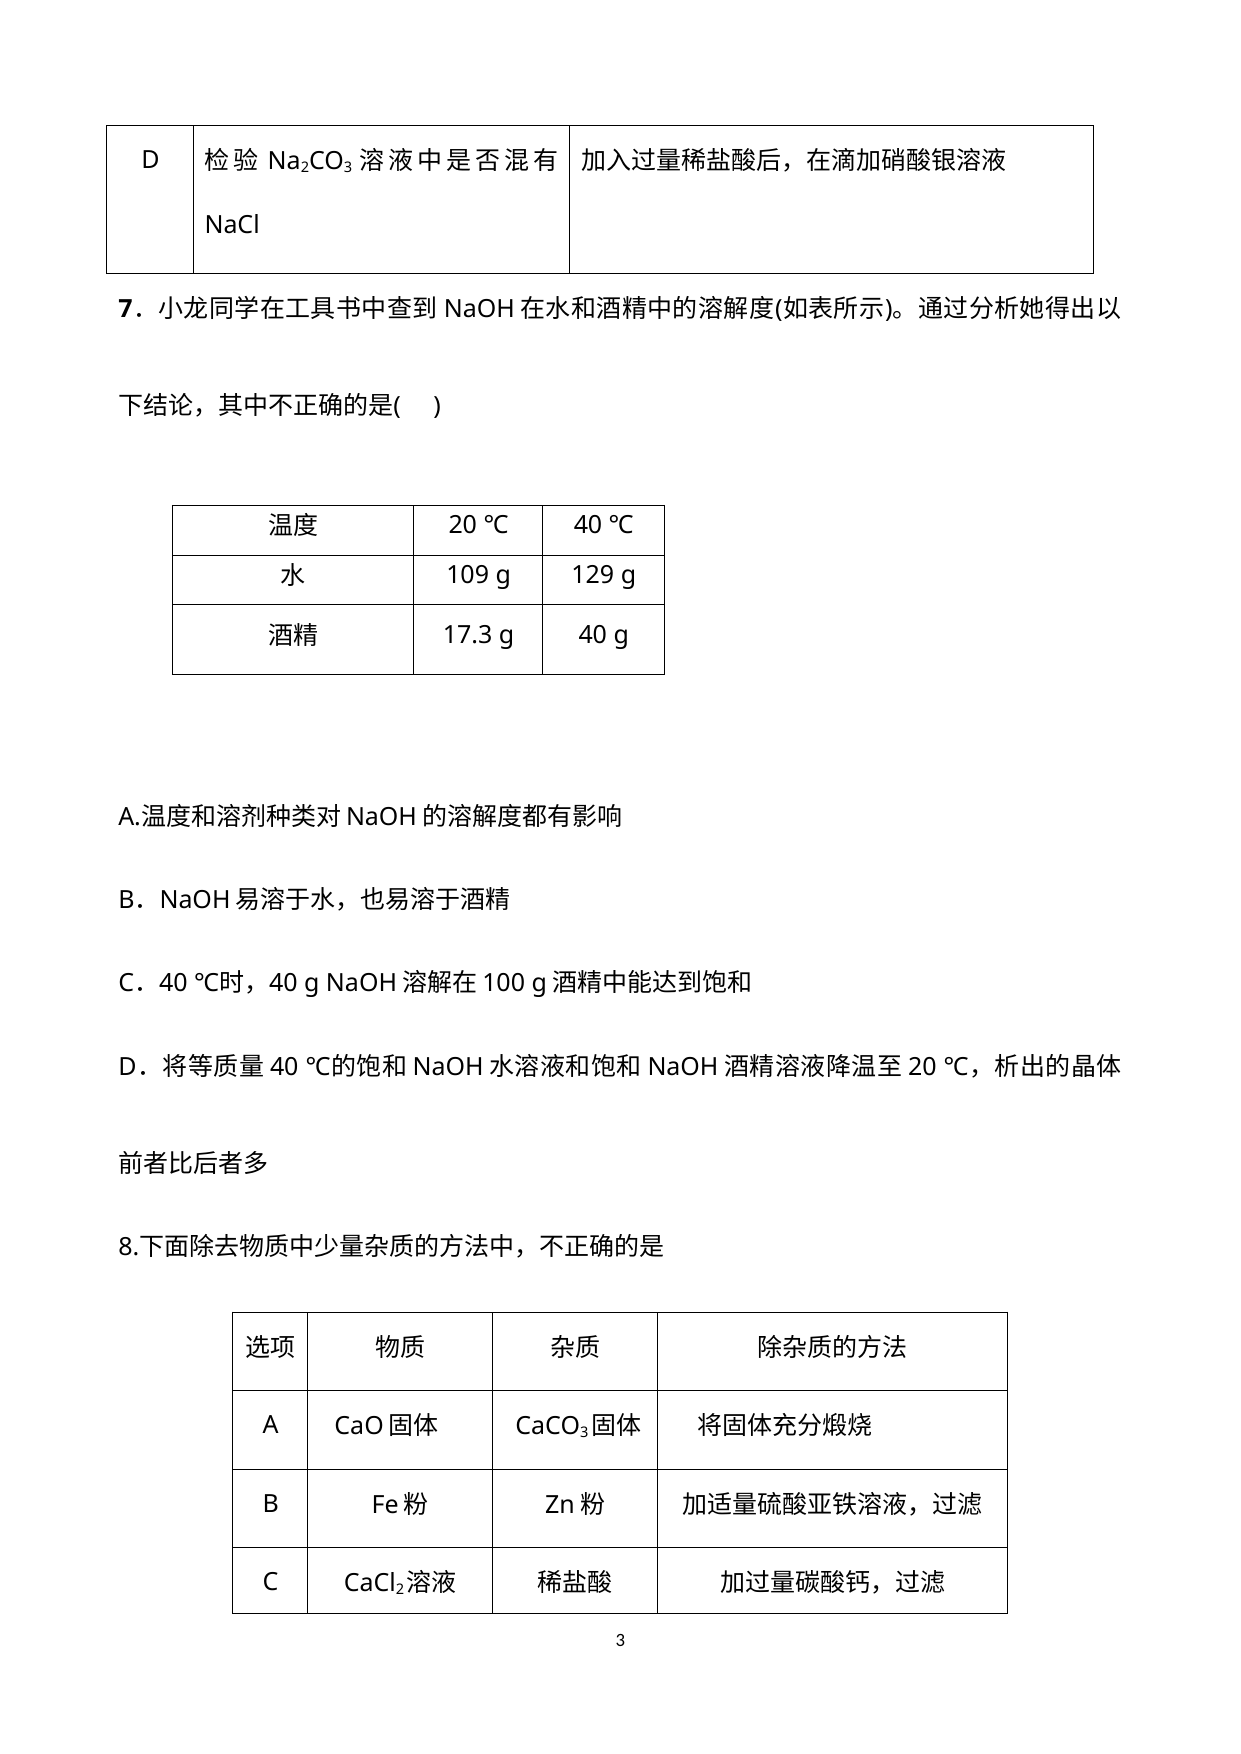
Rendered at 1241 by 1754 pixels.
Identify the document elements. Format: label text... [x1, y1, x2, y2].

table_cell 酒精 [173, 605, 413, 674]
table_cell A [233, 1391, 307, 1469]
table_cell [414, 605, 542, 674]
text 8.下面除去物质中少量杂质的方法中，不正确的是 [118, 1212, 1122, 1277]
table_header 除杂质的方法 [658, 1313, 1007, 1390]
text D．将等质量的饱和NaOH水溶液和饱和NaOH酒精溶液降温至，析出的晶体前者比后者多 [118, 1032, 1122, 1194]
table_cell D [107, 126, 193, 273]
table_cell [543, 556, 664, 604]
text A.温度和溶剂种类对NaOH的溶解度都有影响 [118, 782, 1122, 847]
table_cell [543, 605, 664, 674]
text C．时， NaOH溶解在酒精中能达到饱和 [118, 948, 1122, 1013]
table_cell CaO固体 [308, 1391, 492, 1469]
table_cell 将固体充分煅烧 [658, 1391, 1007, 1469]
table_header 选项 [233, 1313, 307, 1390]
table_cell CaCl2溶液 [308, 1548, 492, 1613]
table_cell 水 [173, 556, 413, 604]
table_header [543, 506, 664, 554]
table_cell [414, 556, 542, 604]
table_header 杂质 [493, 1313, 657, 1390]
table_header 物质 [308, 1313, 492, 1390]
table_header 温度 [173, 506, 413, 554]
table_cell 检验Na2CO3溶液中是否混有NaCl [194, 126, 569, 273]
table_cell Zn粉 [493, 1470, 657, 1547]
table_cell CaCO3固体 [493, 1391, 657, 1469]
table_cell 稀盐酸 [493, 1548, 657, 1613]
table_header [414, 506, 542, 554]
table_cell 加过量碳酸钙，过滤 [658, 1548, 1007, 1613]
table_cell 加入过量稀盐酸后，在滴加硝酸银溶液 [570, 126, 1093, 273]
table_cell B [233, 1470, 307, 1547]
text 7．小龙同学在工具书中查到NaOH在水和酒精中的溶解度(如表所示)。通过分析她得出以下结论，其中不正确的是( ) [118, 274, 1122, 436]
table_cell 加适量硫酸亚铁溶液，过滤 [658, 1470, 1007, 1547]
table_cell Fe粉 [308, 1470, 492, 1547]
table_cell C [233, 1548, 307, 1613]
text B．NaOH易溶于水，也易溶于酒精 [118, 865, 1122, 930]
